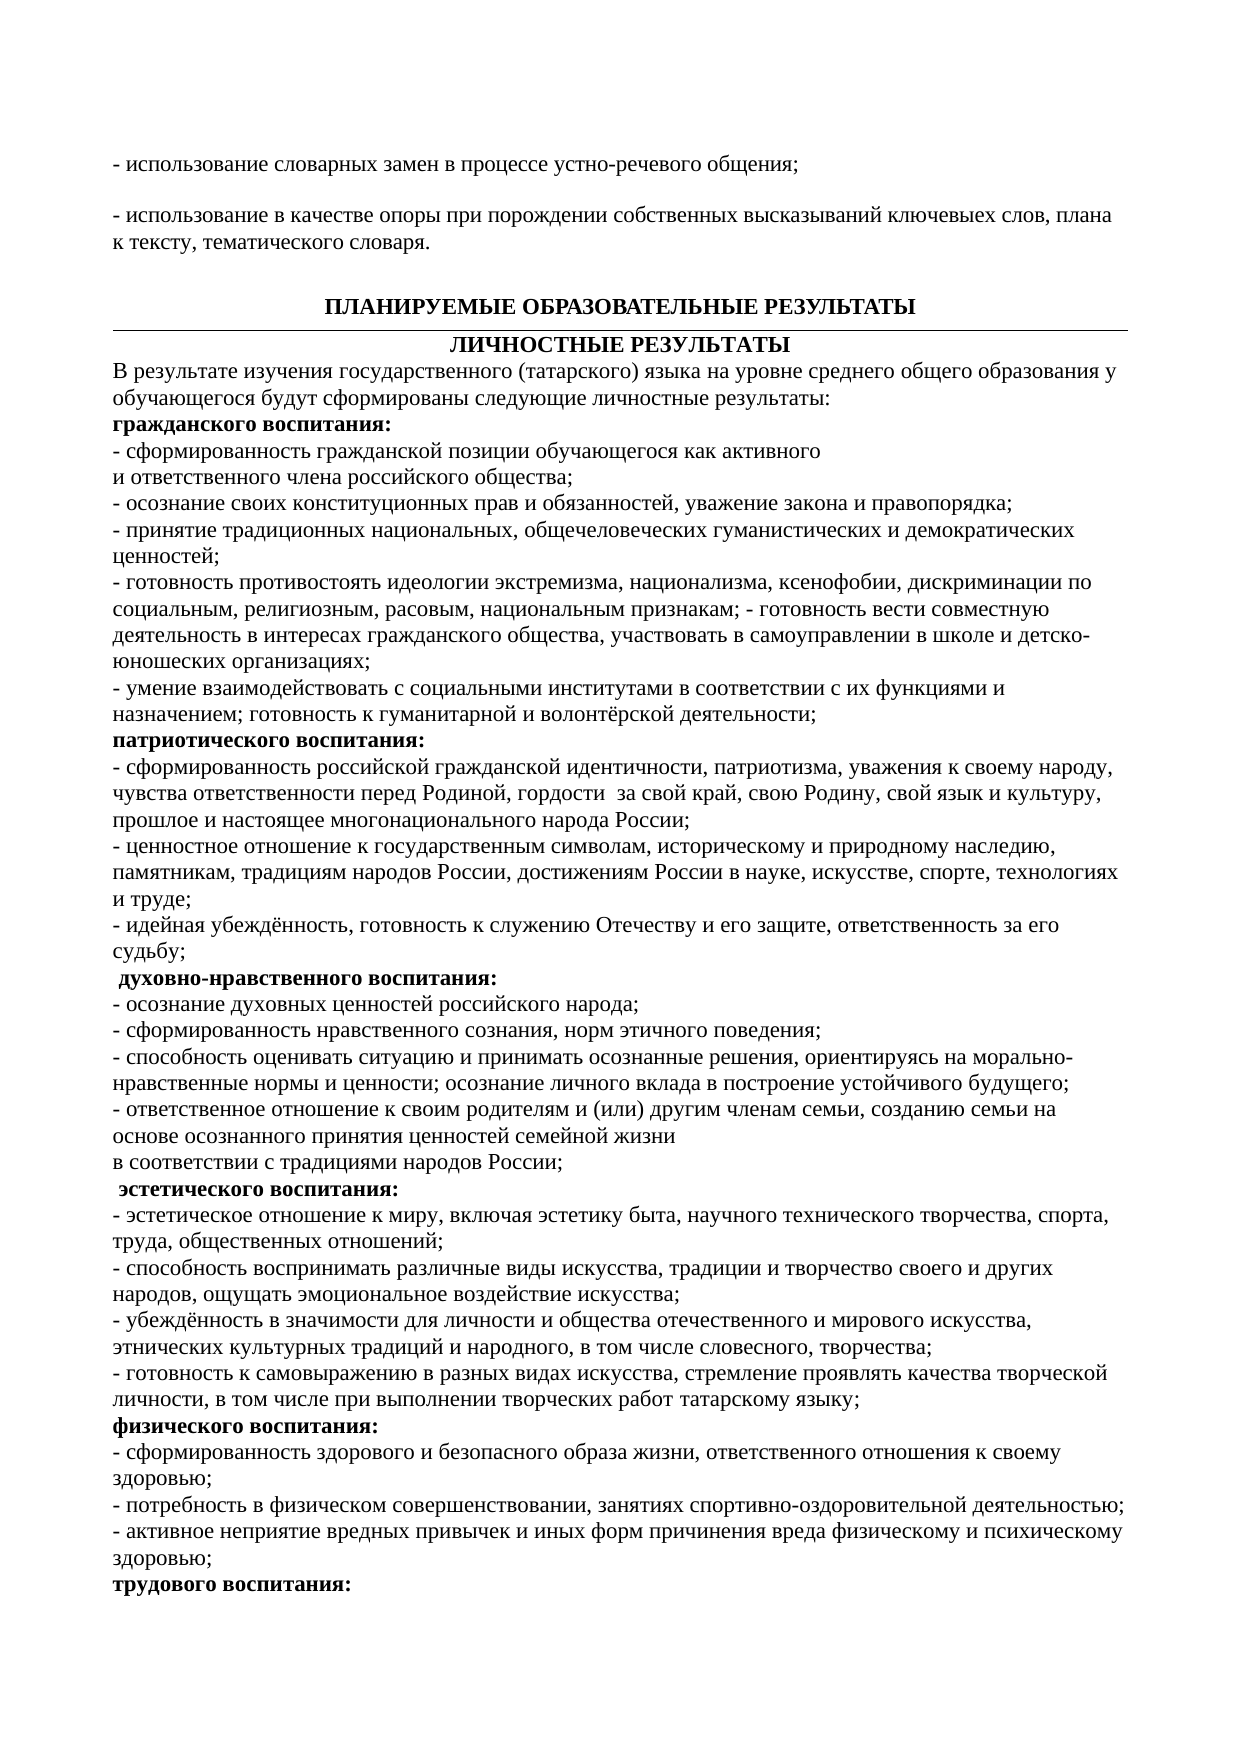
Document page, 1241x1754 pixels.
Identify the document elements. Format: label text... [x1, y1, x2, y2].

text - способность оценивать ситуацию и принимать осознанные решения, ориентируясь на морально-нравственные нормы и ценности; осознание личного вклада в построение устойчивого будущего; [112, 1043, 1128, 1096]
text эстетического воспитания: [112, 1174, 1128, 1201]
text - потребность в физическом совершенствовании, занятиях спортивно-оздоровительной деятельностью; [112, 1491, 1128, 1517]
text ЛИЧНОСТНЫЕ РЕЗУЛЬТАТЫ [112, 331, 1128, 358]
text - осознание своих конституционных прав и обязанностей, уважение закона и правопорядка; [112, 489, 1128, 516]
text - активное неприятие вредных привычек и иных форм причинения вреда физическому и психическому здоровью; [112, 1517, 1128, 1570]
text - готовность противостоять идеологии экстремизма, национализма, ксенофобии, дискриминации по социальным, религиозным, расовым, национальным признакам; - готовность вести совместную деятельность в интересах гражданского общества, участвовать в самоуправлении в школе и детско-юношеских организациях; [112, 568, 1128, 674]
text - готовность к самовыражению в разных видах искусства, стремление проявлять качества творческой личности, в том числе при выполнении творческих работ татарскому языку; [112, 1359, 1128, 1412]
text ПЛАНИРУЕМЫЕ ОБРАЗОВАТЕЛЬНЫЕ РЕЗУЛЬТАТЫ [112, 293, 1128, 331]
text - ценностное отношение к государственным символам, историческому и природному наследию, памятникам, традициям народов России, достижениям России в науке, искусстве, спорте, технологиях и труде; [112, 832, 1128, 911]
text - использование в качестве опоры при порождении собственных высказываний ключевыех слов, плана к тексту, тематического словаря. [112, 201, 1128, 254]
text - принятие традиционных национальных, общечеловеческих гуманистических и демократических ценностей; [112, 516, 1128, 568]
text - сформированность нравственного сознания, норм этичного поведения; [112, 1016, 1128, 1043]
text - сформированность российской гражданской идентичности, патриотизма, уважения к своему народу, чувства ответственности перед Родиной, гордости за свой край, свою Родину, свой язык и культуру, прошлое и настоящее многонационального народа России; [112, 753, 1128, 832]
text - умение взаимодействовать с социальными институтами в соответствии с их функциями и назначением; готовность к гуманитарной и волонтёрской деятельности; [112, 674, 1128, 727]
text - осознание духовных ценностей российского народа; [112, 990, 1128, 1016]
text - способность воспринимать различные виды искусства, традиции и творчество своего и других народов, ощущать эмоциональное воздействие искусства; [112, 1254, 1128, 1306]
text В результате изучения государственного (татарского) языка на уровне среднего общего образования у обучающегося будут сформированы следующие личностные результаты: [112, 358, 1128, 410]
text - ответственное отношение к своим родителям и (или) другим членам семьи, созданию семьи на основе осознанного принятия ценностей семейной жизни в соответствии с традициями народов России; [112, 1096, 1128, 1174]
text трудового воспитания: [112, 1570, 1128, 1596]
text гражданского воспитания: [112, 410, 1128, 437]
text - эстетическое отношение к миру, включая эстетику быта, научного технического творчества, спорта, труда, общественных отношений; [112, 1201, 1128, 1254]
text - сформированность гражданской позиции обучающегося как активного и ответственного члена российского общества; [112, 437, 1128, 489]
text патриотического воспитания: [112, 727, 1128, 753]
text - идейная убеждённость, готовность к служению Отечеству и его защите, ответственность за его судьбу; [112, 911, 1128, 964]
text - убеждённость в значимости для личности и общества отечественного и мирового искусства, этнических культурных традиций и народного, в том числе словесного, творчества; [112, 1306, 1128, 1359]
text - использование словарных замен в процессе устно-речевого общения; [112, 150, 1128, 176]
text - сформированность здорового и безопасного образа жизни, ответственного отношения к своему здоровью; [112, 1438, 1128, 1491]
text духовно-нравственного воспитания: [112, 964, 1128, 990]
text физического воспитания: [112, 1412, 1128, 1438]
